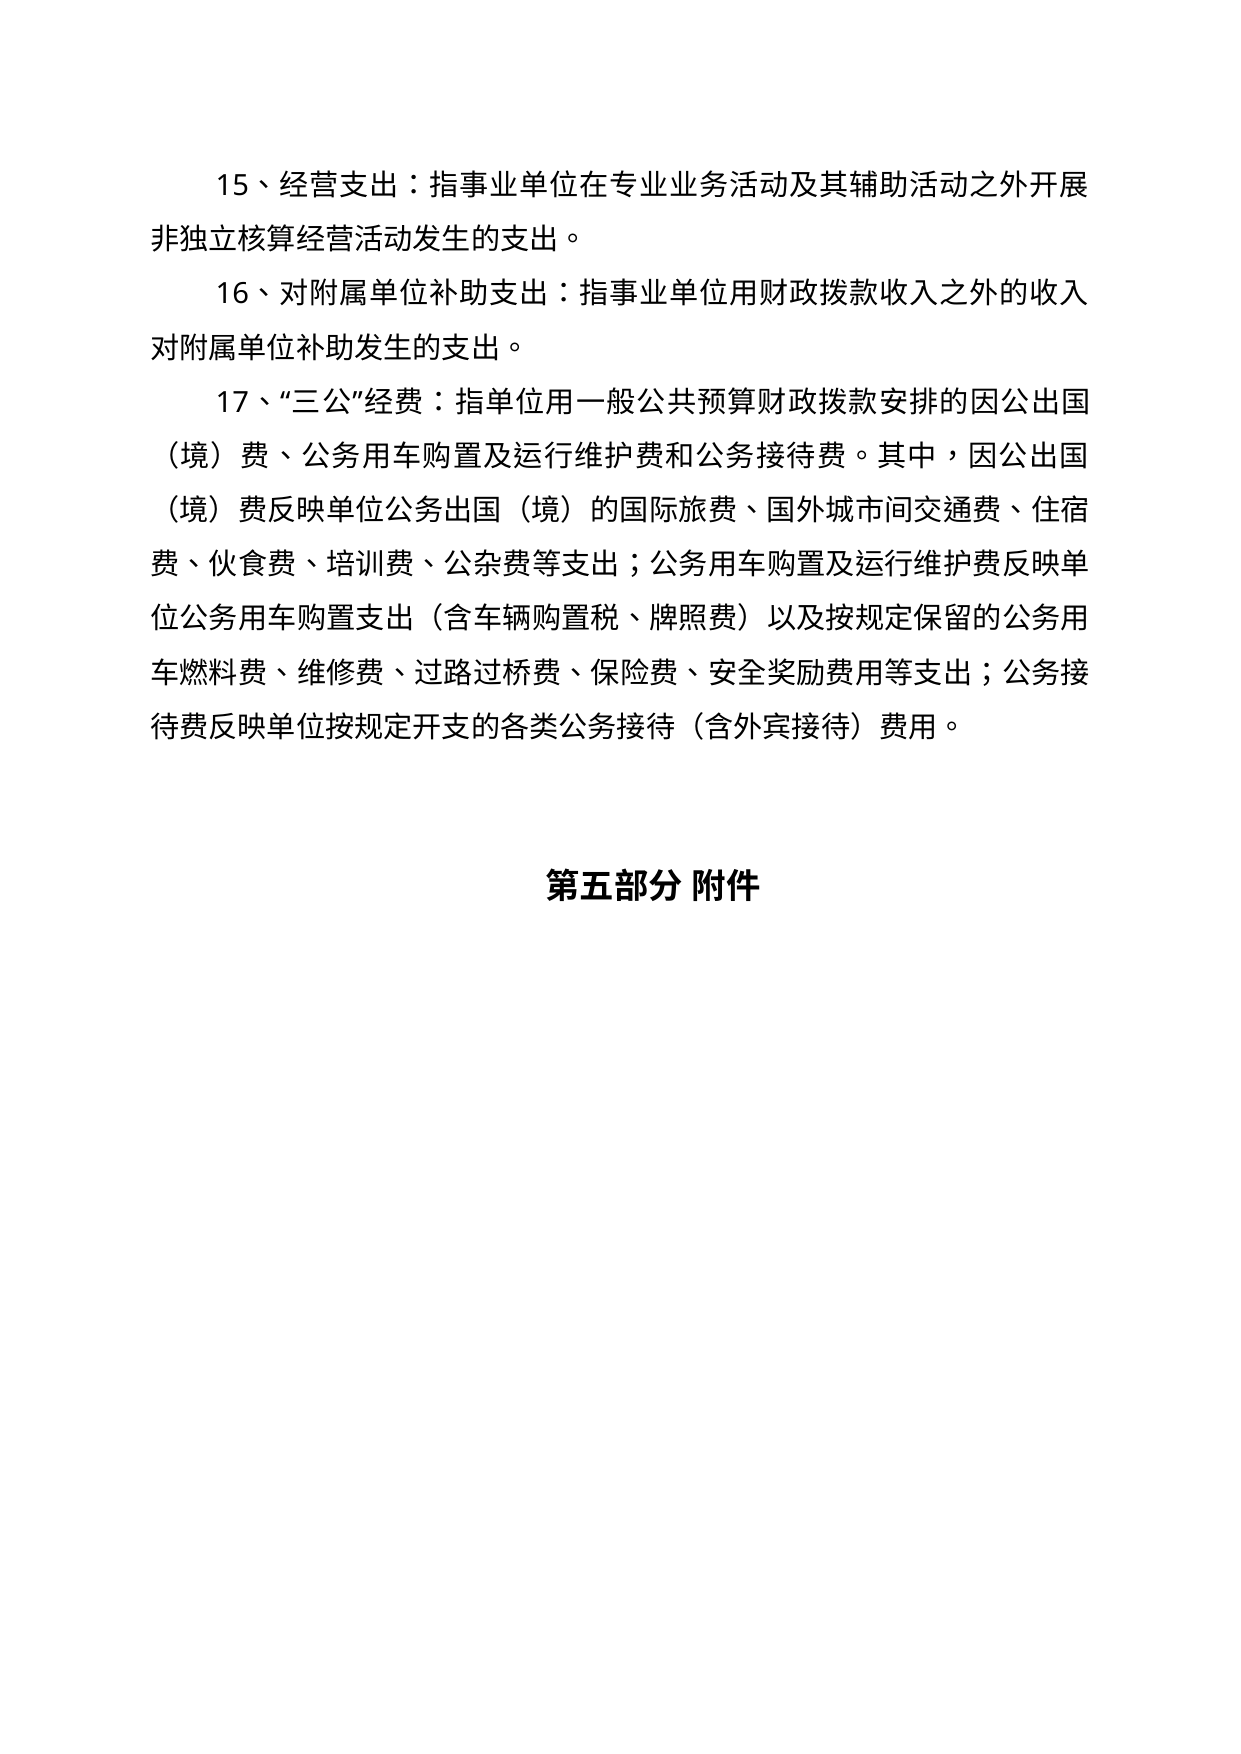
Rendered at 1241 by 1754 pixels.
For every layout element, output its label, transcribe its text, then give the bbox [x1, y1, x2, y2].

text 第五部分 附件 [150, 854, 1090, 908]
text 17、“三公”经费：指单位用一般公共预算财政拨款安排的因公出国（境）费、公务用车购置及运行维护费和公务接待费。其中，因公出国（境）费反映单位公务出国（境）的国际旅费、国外城市间交通费、住宿费、伙食费、培训费、公杂费等支出；公务用车购置及运行维护费反映单位公务用车购置支出（含车辆购置税、牌照费）以及按规定保留的公务用车燃料费、维修费、过路过桥费、保险费、安全奖励费用等支出；公务接待费反映单位按规定开支的各类公务接待（含外宾接待）费用。 [150, 367, 1090, 746]
text 15、经营支出：指事业单位在专业业务活动及其辅助活动之外开展非独立核算经营活动发生的支出。 [150, 150, 1090, 258]
text 16、对附属单位补助支出：指事业单位用财政拨款收入之外的收入对附属单位补助发生的支出。 [150, 258, 1090, 367]
